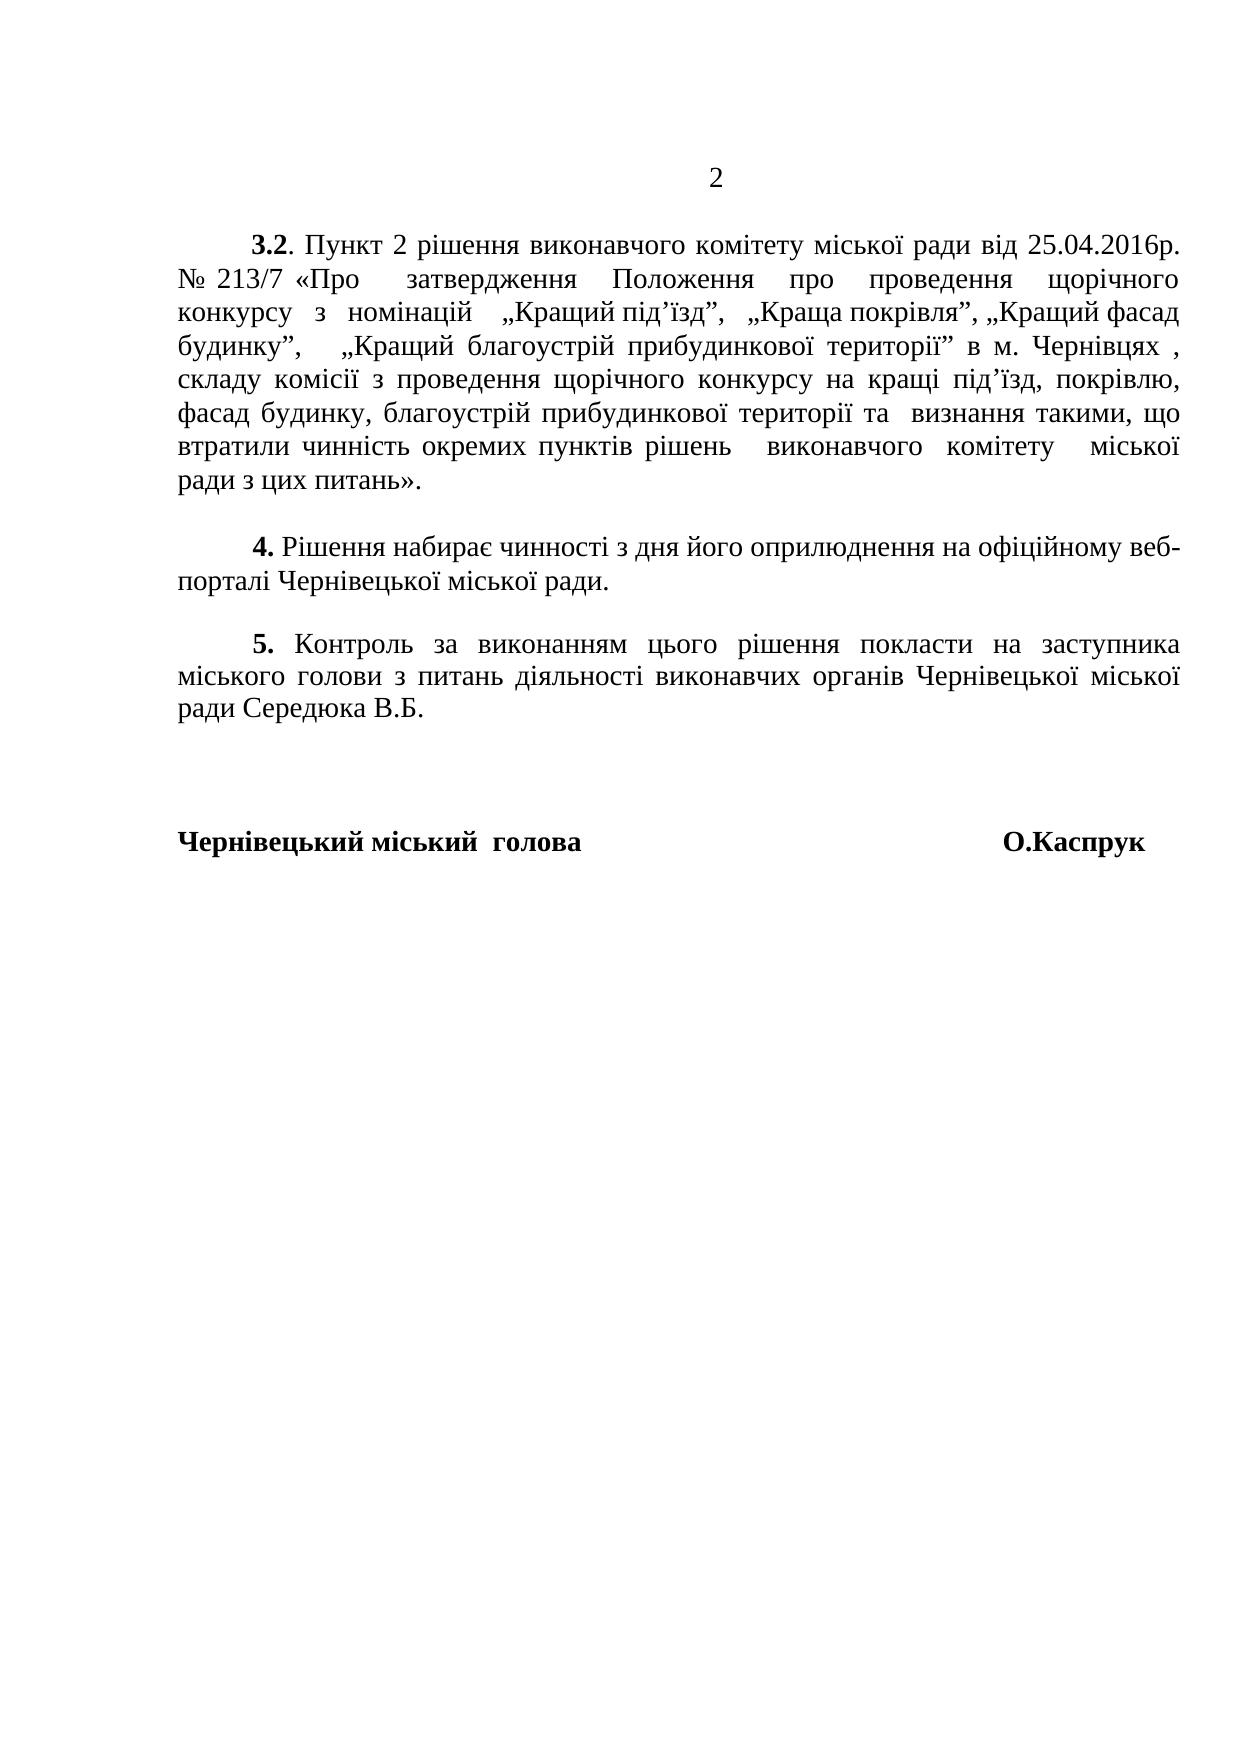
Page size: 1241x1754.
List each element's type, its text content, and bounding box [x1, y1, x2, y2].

text Чернівецький міський голова О.Каспрук [177, 824, 1181, 858]
text 2 [177, 160, 1181, 194]
text 5. Контроль за виконанням цього рішення покласти на заступника міського голови з питань діяльності виконавчих органів Чернівецької міської ради Середюка В.Б. [177, 628, 1181, 723]
text 3.2. Пункт 2 рішення виконавчого комітету міської ради від 25.04.2016р. № 213/7 «Про затвердження Положення про проведення щорічного конкурсу з номінацій „Кращий під’їзд”, „Краща покрівля”, „Кращий фасад будинку”, „Кращий благоустрій прибудинкової території” в м. Чернівцях , складу комісії з проведення щорічного конкурсу на кращі під’їзд, покрівлю, фасад будинку, благоустрій прибудинкової території та визнання такими, що втратили чинність окремих пунктів рішень виконавчого комітету міської ради з цих питань». [177, 227, 1181, 496]
text 4. Рішення набирає чинності з дня його оприлюднення на офіційному веб-порталі Чернівецької міської ради. [177, 529, 1181, 596]
